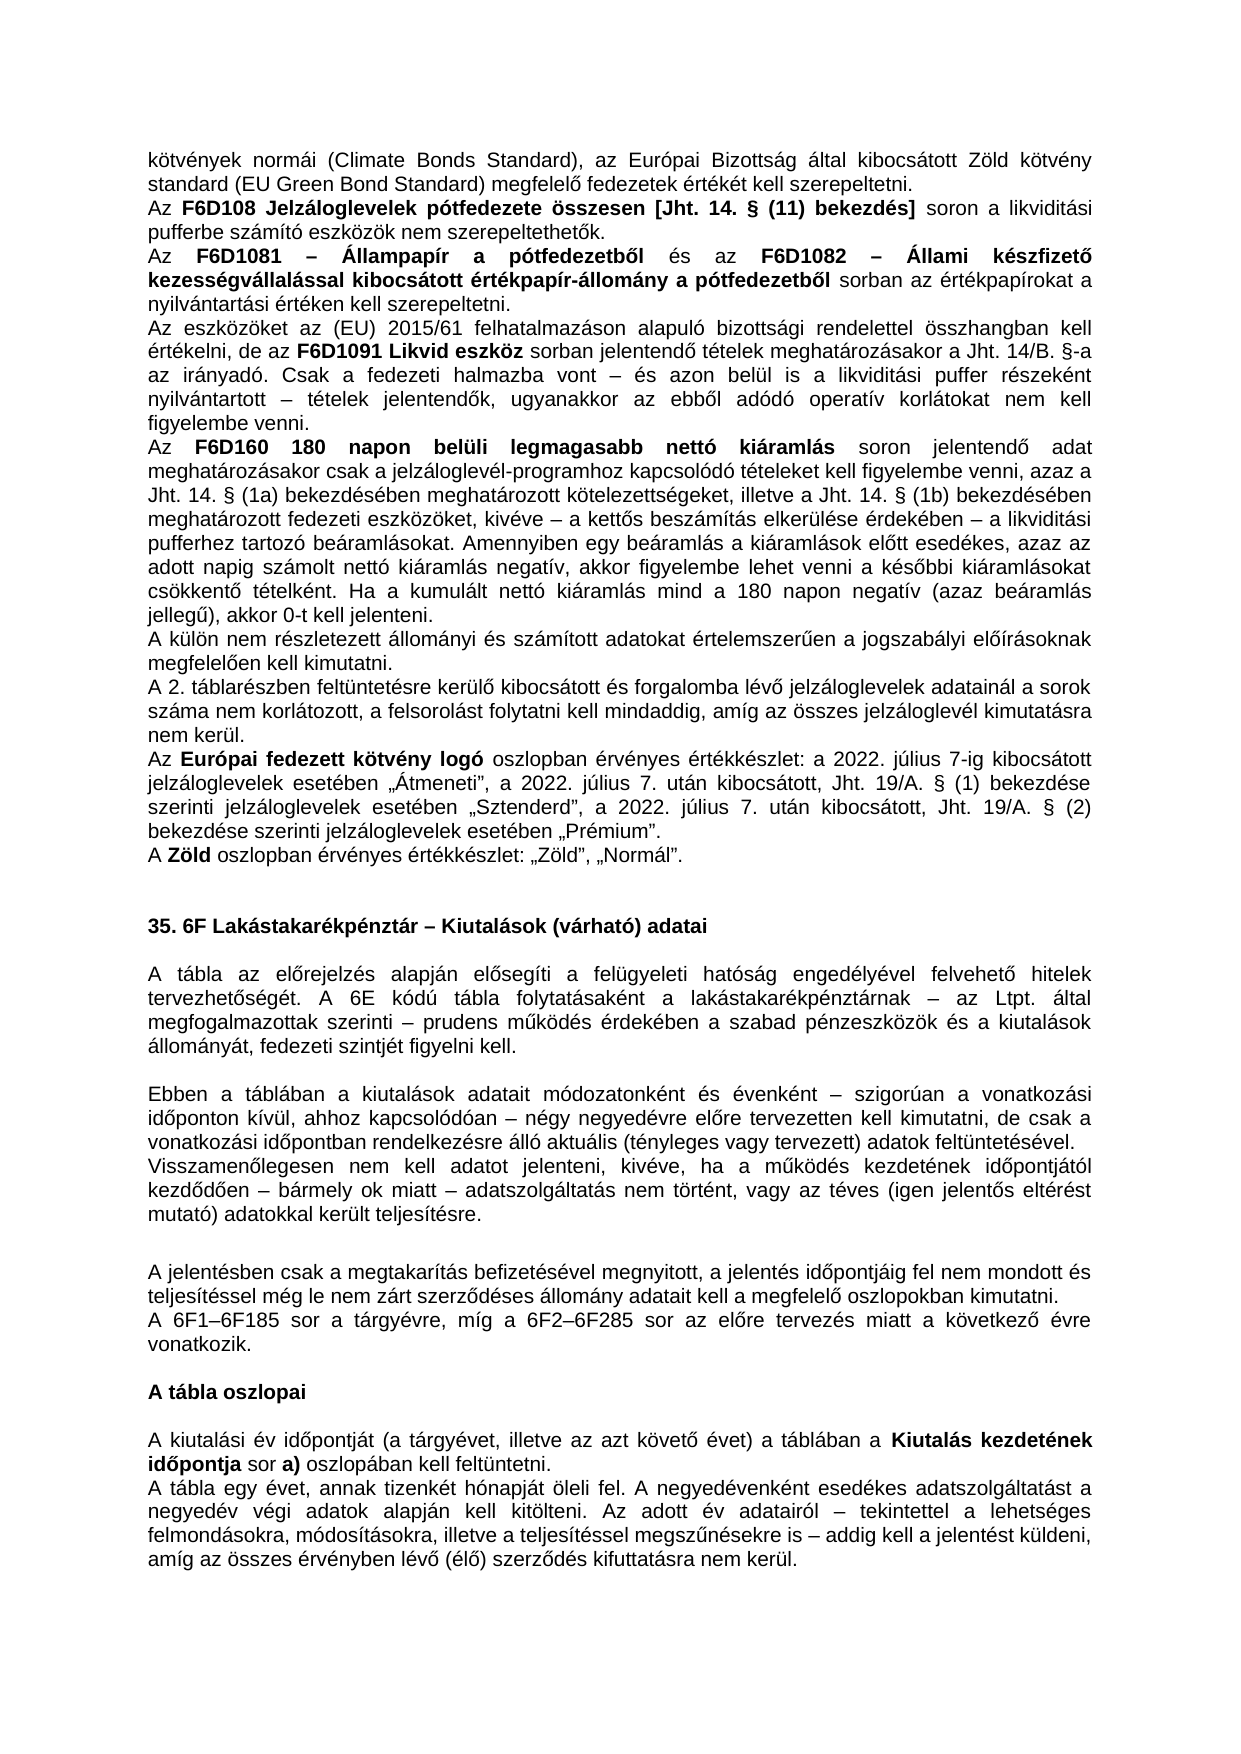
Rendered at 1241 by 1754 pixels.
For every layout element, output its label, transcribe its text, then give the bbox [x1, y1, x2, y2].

text Az F6D160 180 napon belüli legmagasabb nettó kiáramlás soron jelentendő adat meghatározásakor csak a jelzáloglevél-programhoz kapcsolódó tételeket kell figyelembe venni, azaz a Jht. 14. § (1a) bekezdésében meghatározott kötelezettségeket, illetve a Jht. 14. § (1b) bekezdésében meghatározott fedezeti eszközöket, kivéve – a kettős beszámítás elkerülése érdekében – a likviditási pufferhez tartozó beáramlásokat. Amennyiben egy beáramlás a kiáramlások előtt esedékes, azaz az adott napig számolt nettó kiáramlás negatív, akkor figyelembe lehet venni a későbbi kiáramlásokat csökkentő tételként. Ha a kumulált nettó kiáramlás mind a 180 napon negatív (azaz beáramlás jellegű), akkor 0-t kell jelenteni. [148, 435, 1093, 627]
text A tábla az előrejelzés alapján elősegíti a felügyeleti hatóság engedélyével felvehető hitelek tervezhetőségét. A 6E kódú tábla folytatásaként a lakástakarékpénztárnak – az Ltpt. által megfogalmazottak szerinti – prudens működés érdekében a szabad pénzeszközök és a kiutalások állományát, fedezeti szintjét figyelni kell. [148, 962, 1093, 1058]
subtitle 35. Lakástakarékpénztár – Kiutalások (várható) adatai [148, 914, 1093, 938]
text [148, 148, 1093, 196]
text A tábla egy évet, annak tizenkét hónapját öleli fel. A negyedévenként esedékes adatszolgáltatást a negyedév végi adatok alapján kell kitölteni. Az adott év adatairól – tekintettel a lehetséges felmondásokra, módosításokra, illetve a teljesítéssel megszűnésekre is – addig kell a jelentést küldeni, amíg az összes érvényben lévő (élő) szerződés kifuttatásra nem kerül. [148, 1475, 1093, 1571]
text Az F6D108 Jelzáloglevelek pótfedezete összesen [Jht. 14. § (11) bekezdés] soron a likviditási pufferbe számító eszközök nem szerepeltethetők. [148, 196, 1093, 243]
text A Zöld oszlopban érvényes értékkészlet: „Zöld”, „Normál”. [148, 842, 1093, 866]
text A jelentésben csak a megtakarítás befizetésével megnyitott, a jelentés időpontjáig fel nem mondott és teljesítéssel még le nem zárt szerződéses állomány adatait kell a megfelelő oszlopokban kimutatni. [148, 1260, 1093, 1308]
text Ebben a táblában a kiutalások adatait módozatonként és évenként – szigorúan a vonatkozási időponton kívül, ahhoz kapcsolódóan – négy negyedévre előre tervezetten kell kimutatni, de csak a vonatkozási időpontban rendelkezésre álló aktuális (tényleges vagy tervezett) adatok feltüntetésével. [148, 1082, 1093, 1154]
text A tábla oszlopai [148, 1379, 1093, 1403]
text A 6F1–6F185 sor a tárgyévre, míg a 6F2–6F285 sor az előre tervezés miatt a következő évre vonatkozik. [148, 1308, 1093, 1356]
text A kiutalási év időpontját (a tárgyévet, illetve az azt követő évet) a táblában a Kiutalás kezdetének időpontja sor a) oszlopában kell feltüntetni. [148, 1427, 1093, 1475]
text Az F6D1081 – Állampapír a pótfedezetből és az F6D1082 – Állami készfizető kezességvállalással kibocsátott értékpapír-állomány a pótfedezetből sorban az értékpapírokat a nyilvántartási értéken kell szerepeltetni. [148, 243, 1093, 315]
text Visszamenőlegesen nem kell adatot jelenteni, kivéve, ha a működés kezdetének időpontjától kezdődően – bármely ok miatt – adatszolgáltatás nem történt, vagy az téves (igen jelentős eltérést mutató) adatokkal került teljesítésre. [148, 1154, 1093, 1226]
text A külön nem részletezett állományi és számított adatokat értelemszerűen a jogszabályi előírásoknak megfelelően kell kimutatni. [148, 627, 1093, 675]
text Az eszközöket az (EU) 2015/61 felhatalmazáson alapuló bizottsági rendelettel összhangban kell értékelni, de az F6D1091 Likvid eszköz sorban jelentendő tételek meghatározásakor a Jht. 14/B. §-a az irányadó. Csak a fedezeti halmazba vont – és azon belül is a likviditási puffer részeként nyilvántartott – tételek jelentendők, ugyanakkor az ebből adódó operatív korlátokat nem kell figyelembe venni. [148, 315, 1093, 435]
text Az Európai fedezett kötvény logó oszlopban érvényes értékkészlet: a 2022. július 7-ig kibocsátott jelzáloglevelek esetében „Átmeneti”, a 2022. július 7. után kibocsátott, Jht. 19/A. § (1) bekezdése szerinti jelzáloglevelek esetében „Sztenderd”, a 2022. július 7. után kibocsátott, Jht. 19/A. § (2) bekezdése szerinti jelzáloglevelek esetében „Prémium”. [148, 747, 1093, 842]
text A 2. táblarészben feltüntetésre kerülő kibocsátott és forgalomba lévő jelzáloglevelek adatainál a sorok száma nem korlátozott, a felsorolást folytatni kell mindaddig, amíg az összes jelzáloglevél kimutatásra nem kerül. [148, 675, 1093, 747]
